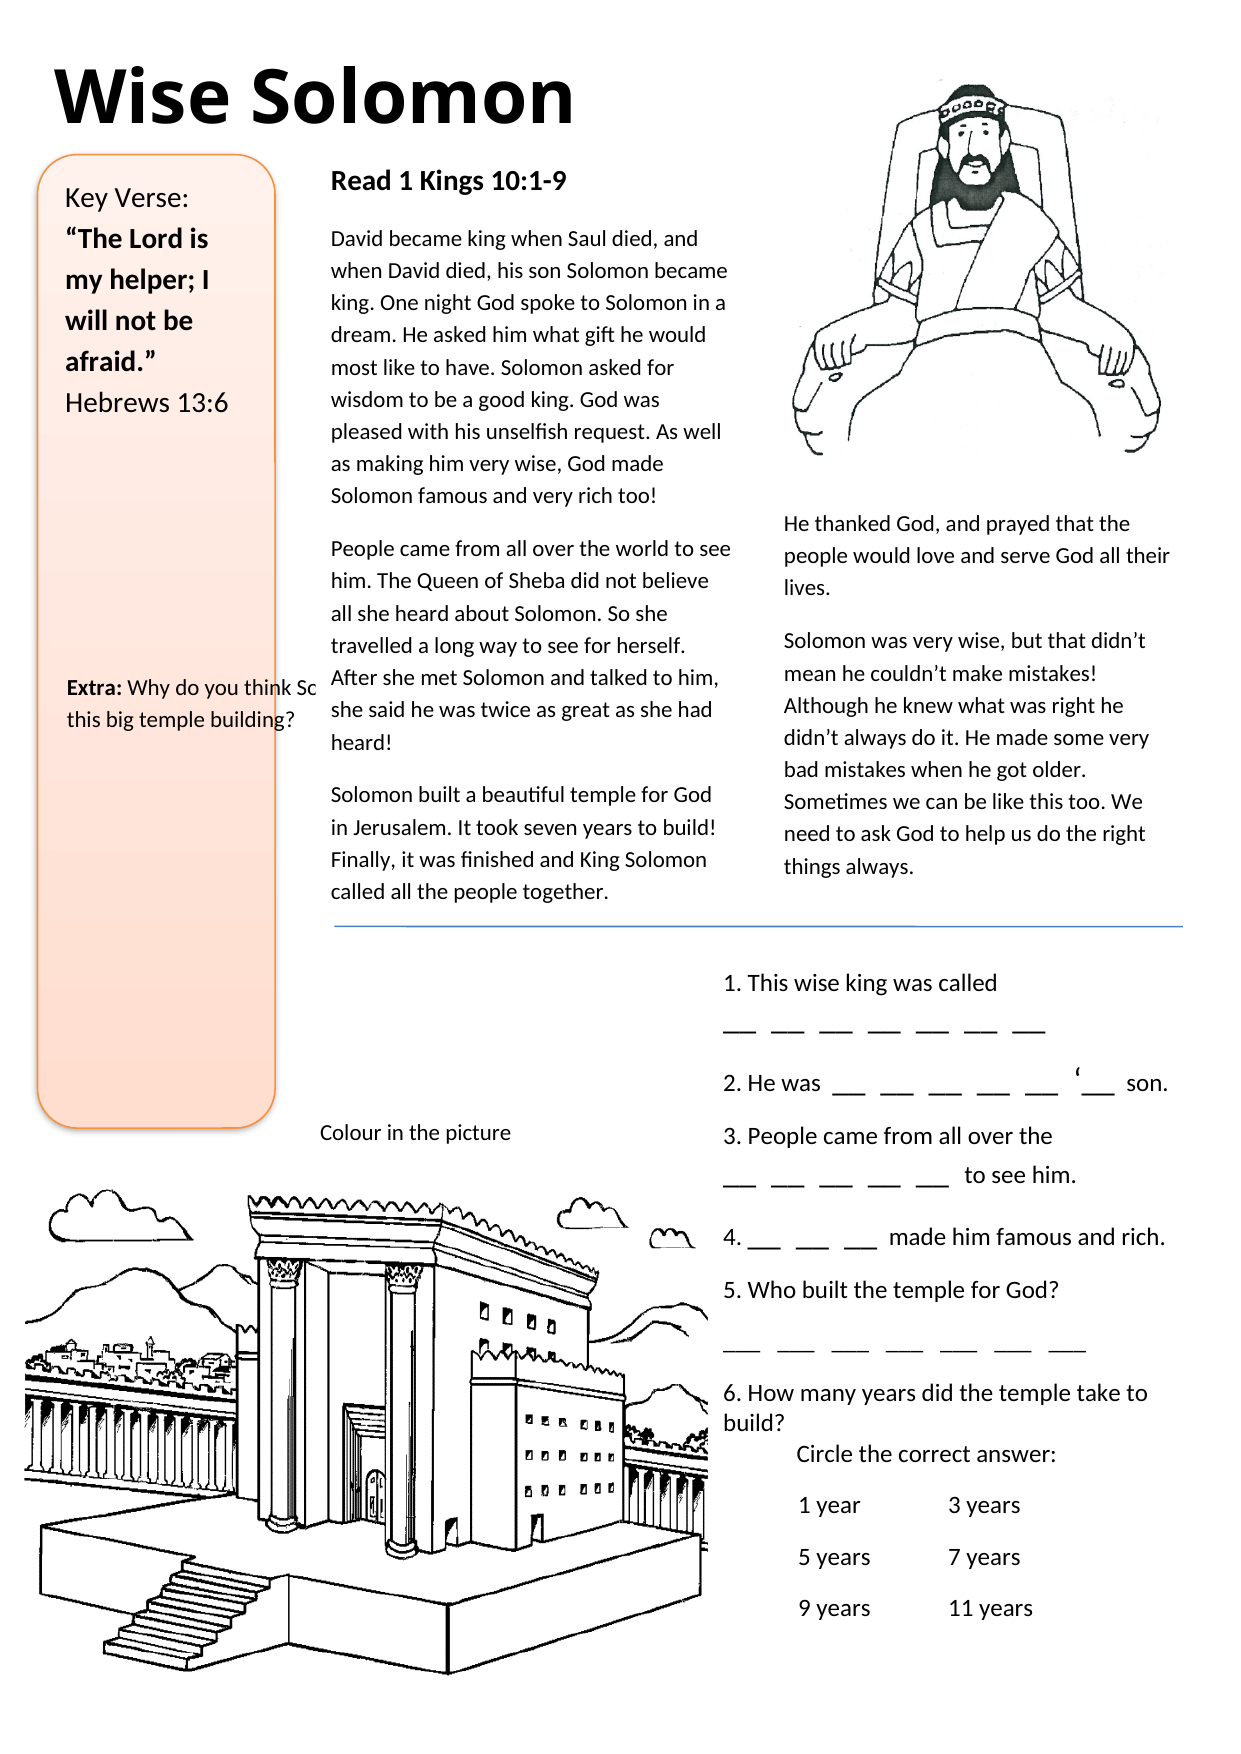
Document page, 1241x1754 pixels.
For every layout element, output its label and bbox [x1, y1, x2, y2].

picture [23, 1170, 709, 1691]
